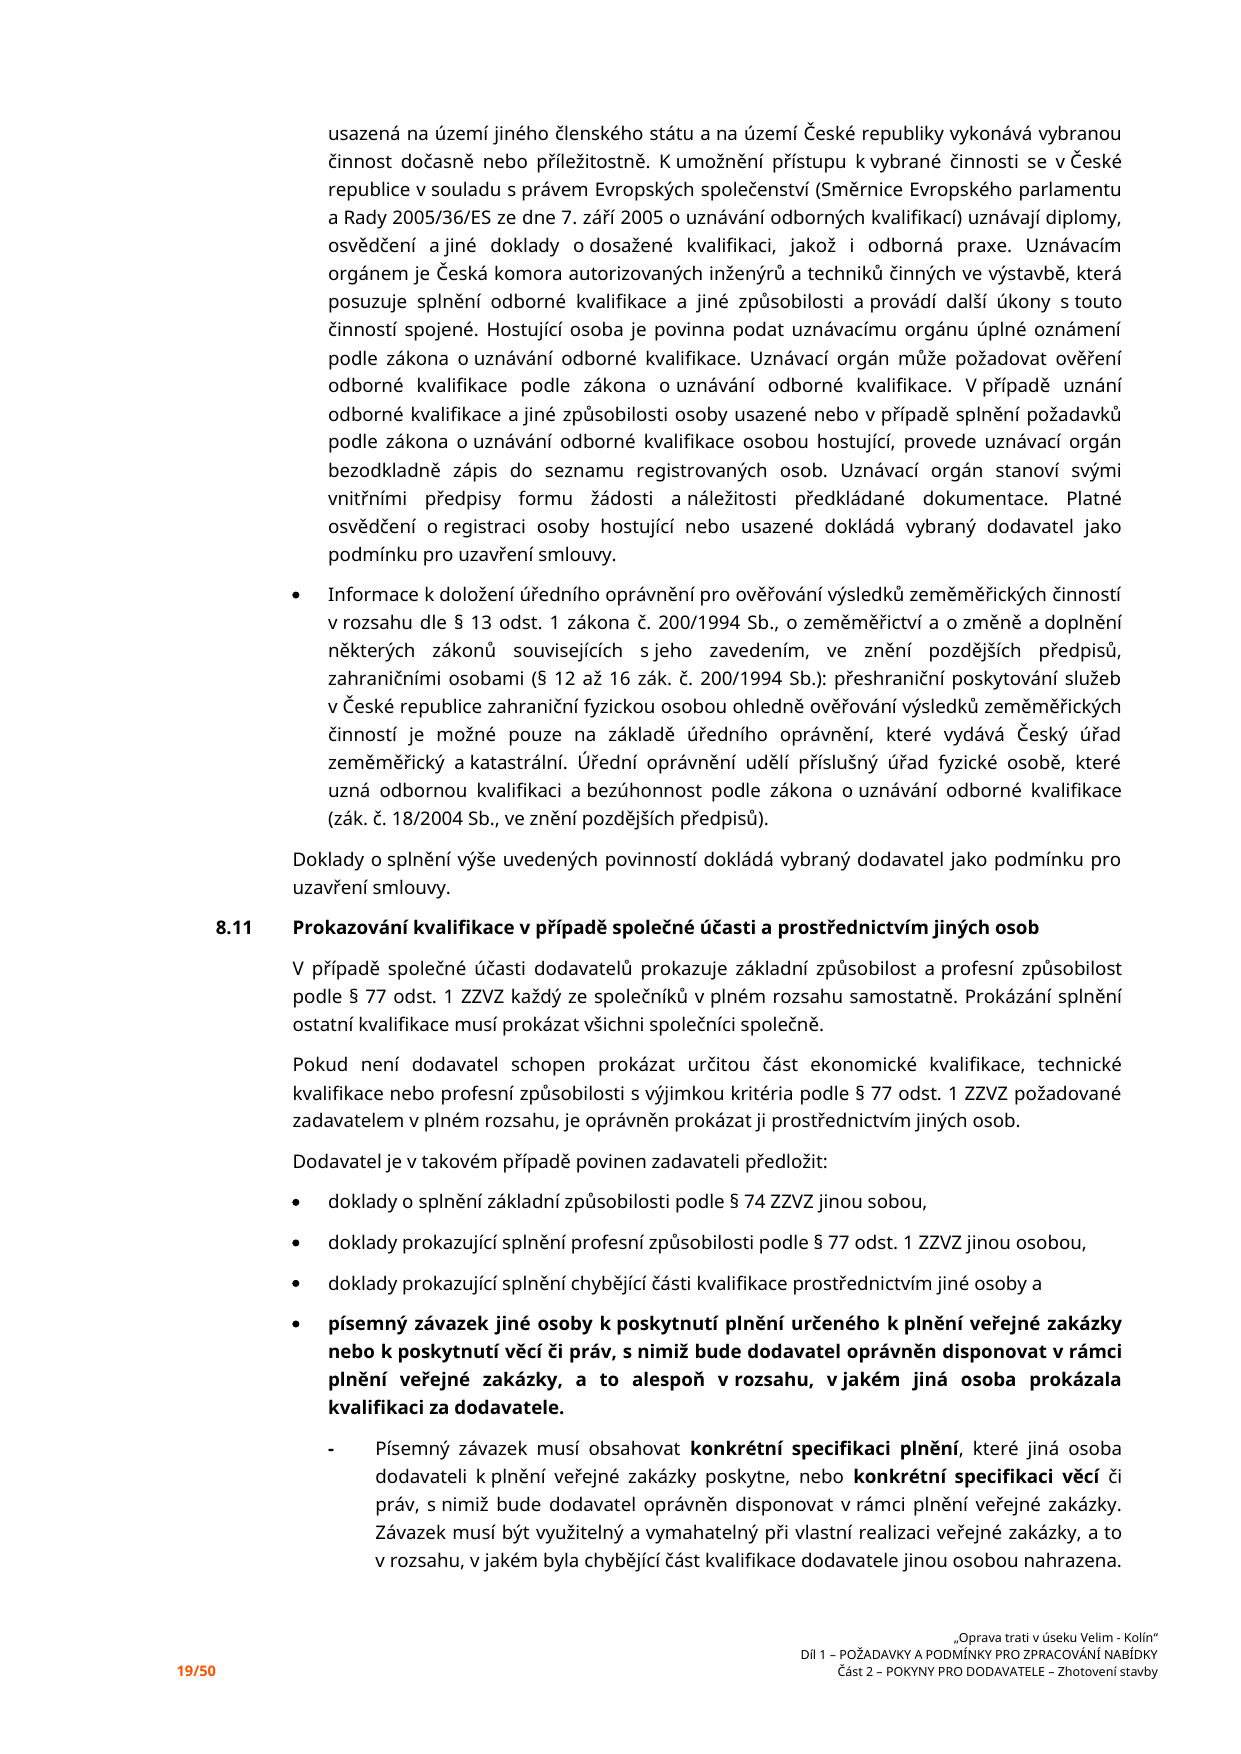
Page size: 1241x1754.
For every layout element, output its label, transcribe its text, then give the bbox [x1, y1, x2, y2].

text doklady o splnění základní způsobilosti podle § 74 ZZVZ jinou sobou, [292, 1189, 1122, 1214]
text V případě společné účasti dodavatelů prokazuje základní způsobilost a profesní způsobilost podle § 77 odst. 1 ZZVZ každý ze společníků v plném rozsahu samostatně. Prokázání splnění ostatní kvalifikace musí prokázat všichni společníci společně. [292, 955, 1122, 1037]
list Doklady o splnění výše uvedených povinností dokládá vybraný dodavatel jako podmínku pro uzavření smlouvy. [292, 846, 1122, 900]
text Prokazování kvalifikace v případě společné účasti a prostřednictvím jiných osob [216, 915, 1122, 940]
text Dodavatel je v takovém případě povinen zadavateli předložit: [292, 1148, 1122, 1174]
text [292, 121, 1122, 566]
text písemný závazek jiné osoby k poskytnutí plnění určeného k plnění veřejné zakázky nebo k poskytnutí věcí či práv, s nimiž bude dodavatel oprávněn disponovat v rámci plnění veřejné zakázky, a to alespoň v rozsahu, v jakém jiná osoba prokázala kvalifikaci za dodavatele. [292, 1310, 1122, 1420]
text Informace k doložení úředního oprávnění pro ověřování výsledků zeměměřických činností v rozsahu dle § 13 odst. 1 zákona č. 200/1994 Sb., o zeměměřictví a o změně a doplnění některých zákonů souvisejících s jeho zavedením, ve znění pozdějších předpisů, zahraničními osobami (§ 12 až 16 zák. č. 200/1994 Sb.): přeshraniční poskytování služeb v České republice zahraniční fyzickou osobou ohledně ověřování výsledků zeměměřických činností je možné pouze na základě úředního oprávnění, které vydává Český úřad zeměměřický a katastrální. Úřední oprávnění udělí příslušný úřad fyzické osobě, které uzná odbornou kvalifikaci a bezúhonnost podle zákona o uznávání odborné kvalifikace (zák. č. 18/2004 Sb., ve znění pozdějších předpisů). [292, 581, 1122, 831]
text Písemný závazek musí obsahovat konkrétní specifikaci plnění, které jiná osoba dodavateli k plnění veřejné zakázky poskytne, nebo konkrétní specifikaci věcí či práv, s nimiž bude dodavatel oprávněn disponovat v rámci plnění veřejné zakázky. Závazek musí být využitelný a vymahatelný při vlastní realizaci veřejné zakázky, a to v rozsahu, v jakém byla chybějící část kvalifikace dodavatele jinou osobou nahrazena. [328, 1435, 1122, 1573]
text doklady prokazující splnění chybějící části kvalifikace prostřednictvím jiné osoby a [292, 1270, 1122, 1295]
text Pokud není dodavatel schopen prokázat určitou část ekonomické kvalifikace, technické kvalifikace nebo profesní způsobilosti s výjimkou kritéria podle § 77 odst. 1 ZZVZ požadované zadavatelem v plném rozsahu, je oprávněn prokázat ji prostřednictvím jiných osob. [292, 1052, 1122, 1133]
text doklady prokazující splnění profesní způsobilosti podle § 77 odst. 1 ZZVZ jinou osobou, [292, 1229, 1122, 1255]
